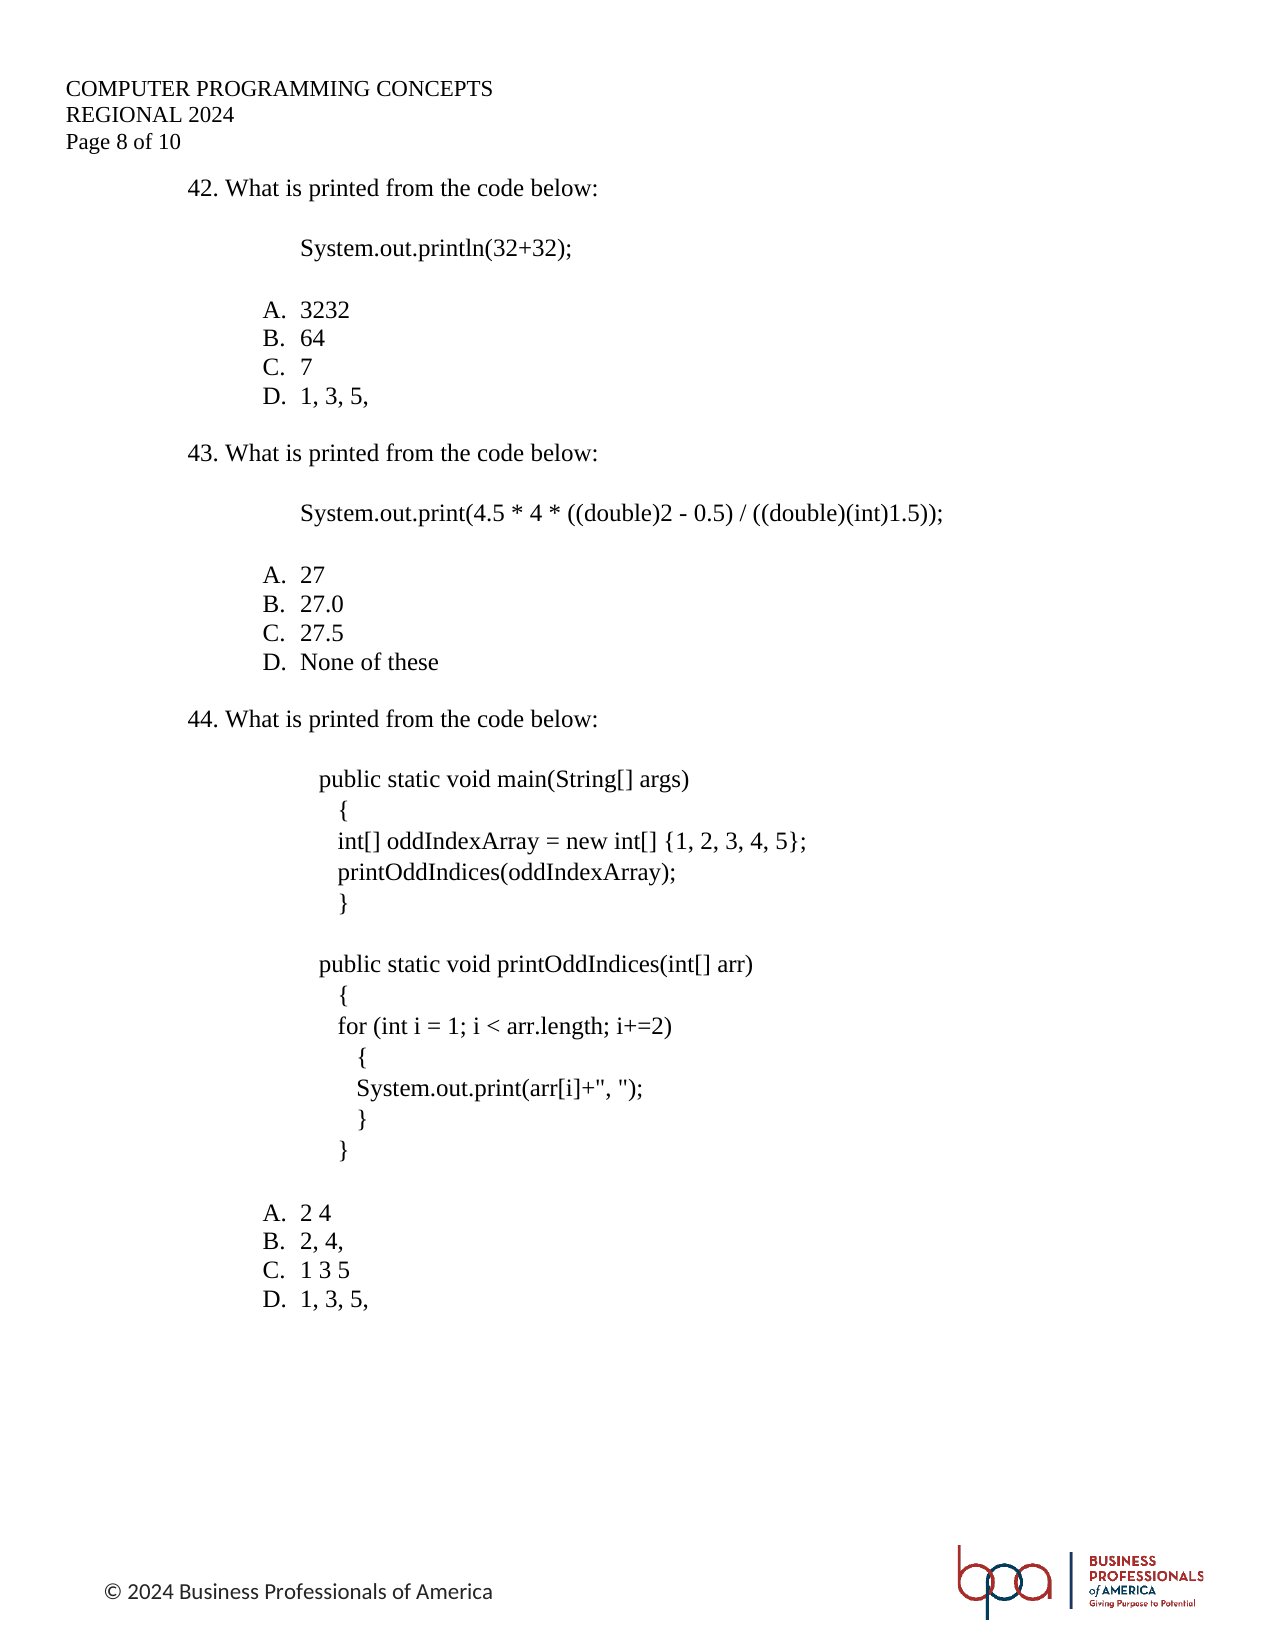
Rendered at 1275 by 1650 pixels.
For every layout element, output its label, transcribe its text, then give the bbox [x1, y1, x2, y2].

text { [300, 1042, 1125, 1071]
list 64 [262, 323, 1125, 352]
list None of these [262, 647, 1125, 675]
list 1, 3, 5, [262, 1284, 1125, 1313]
text System.out.print(arr[i]+", "); [300, 1073, 1125, 1102]
list 2, 4, [262, 1226, 1125, 1255]
text int[] oddIndexArray = new int[] {1, 2, 3, 4, 5}; [300, 826, 1125, 855]
list 27.0 [262, 589, 1125, 618]
text { [300, 980, 1125, 1009]
list What is printed from the code below: [187, 704, 1125, 733]
list What is printed from the code below: [187, 173, 1125, 202]
text } [300, 888, 1125, 917]
text public static void main(String[] args) [300, 764, 1125, 793]
text System.out.println(32+32); [225, 233, 1125, 261]
list 1, 3, 5, [262, 381, 1125, 410]
list 27.5 [262, 618, 1125, 647]
list 27 [262, 560, 1125, 589]
picture [957, 1545, 1204, 1620]
text { [300, 795, 1125, 824]
text System.out.print(4.5 * 4 * ((double)2 - 0.5) / ((double)(int)1.5)); [225, 498, 1125, 527]
text for (int i = 1; i < arr.length; i+=2) [300, 1011, 1125, 1040]
list 7 [262, 352, 1125, 381]
list What is printed from the code below: [187, 438, 1125, 467]
list 3232 [262, 295, 1125, 323]
text printOddIndices(oddIndexArray); [300, 857, 1125, 886]
text public static void printOddIndices(int[] arr) [300, 949, 1125, 978]
list 1 3 5 [262, 1255, 1125, 1284]
text } [300, 1136, 1125, 1164]
text } [300, 1104, 1125, 1133]
list 2 4 [262, 1198, 1125, 1226]
